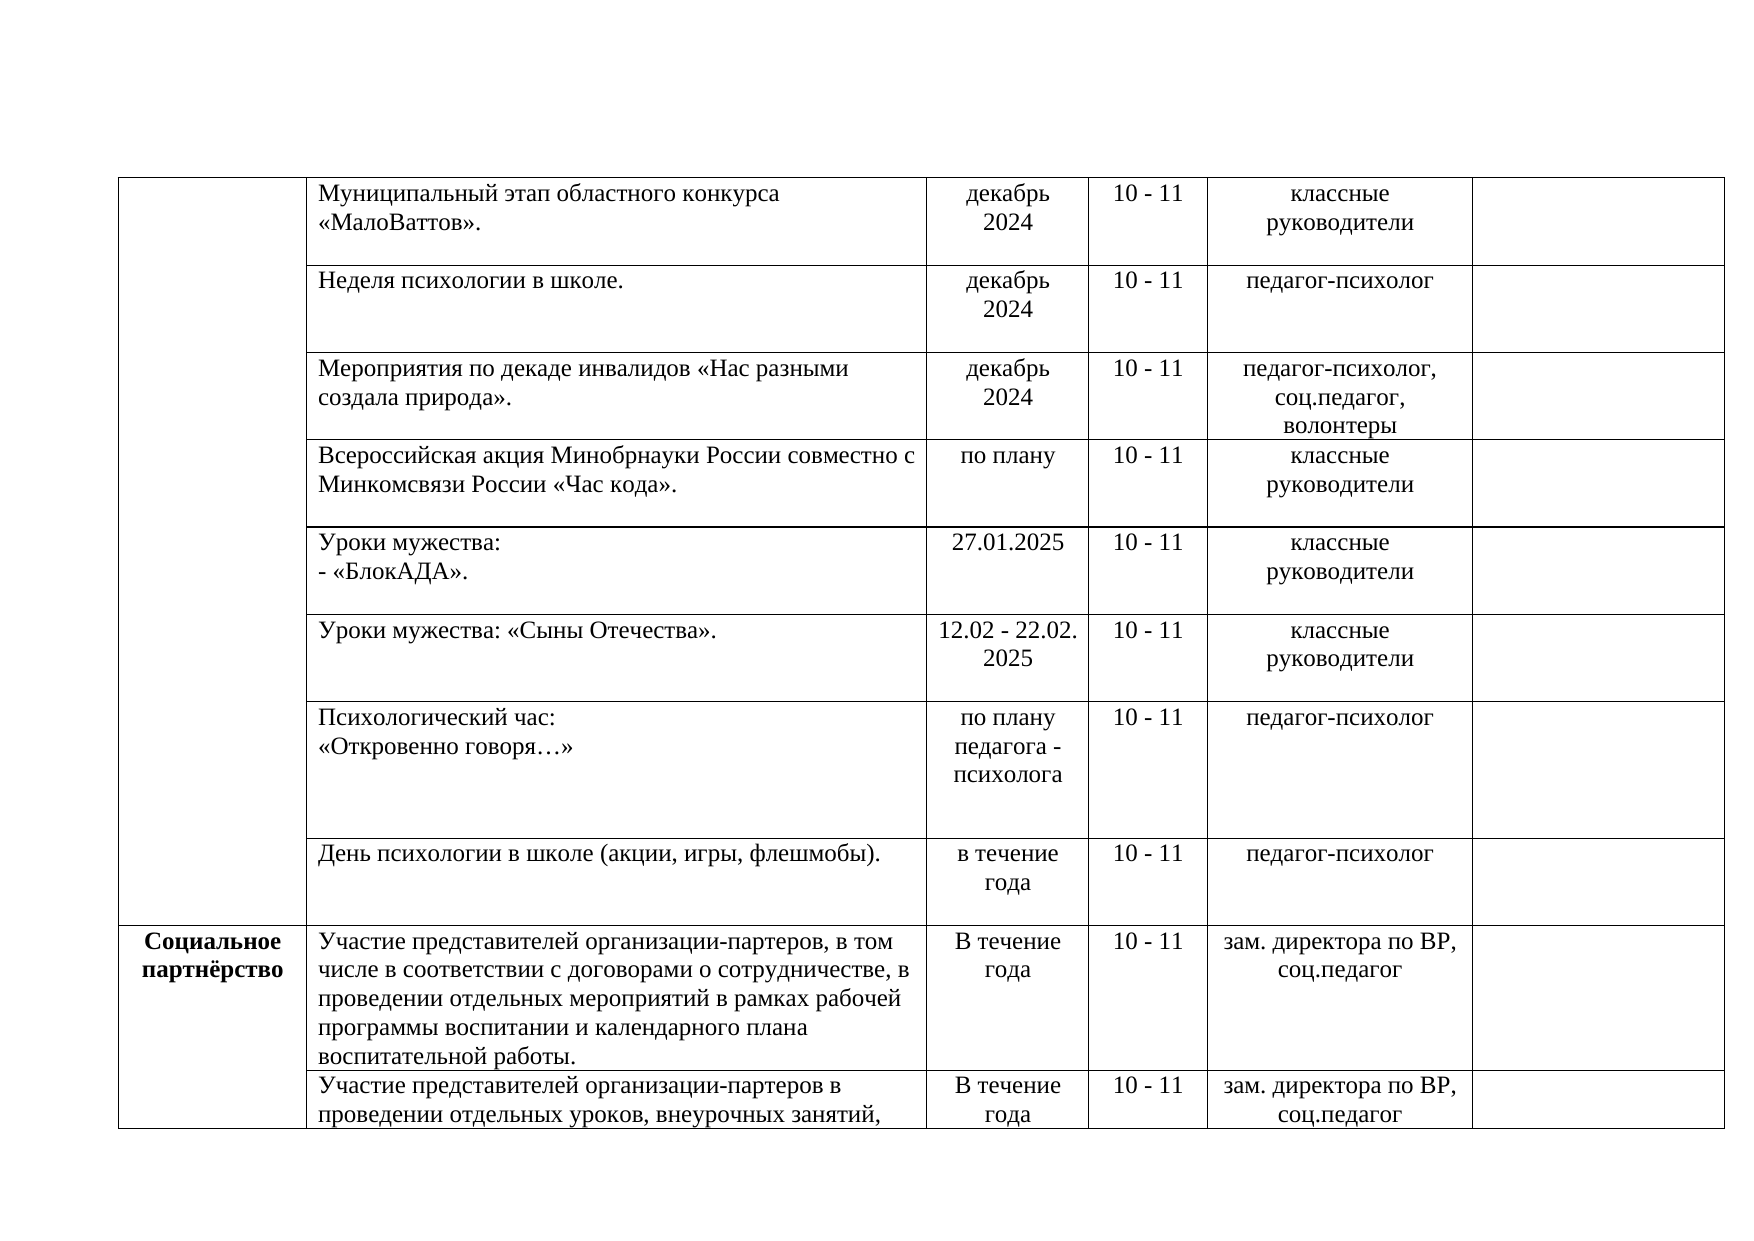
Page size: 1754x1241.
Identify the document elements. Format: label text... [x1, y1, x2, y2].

table_cell 10 - 11 [1089, 926, 1207, 1069]
table_cell [1473, 702, 1724, 837]
table_cell классные руководители [1208, 528, 1472, 614]
table_cell [1473, 528, 1724, 614]
table_cell Уроки мужества: - «БлокАДА». [307, 528, 926, 614]
table_cell [1473, 839, 1724, 925]
table_cell декабрь 2024 [927, 353, 1088, 439]
table_cell педагог-психолог [1208, 266, 1472, 352]
table_cell педагог-психолог [1208, 839, 1472, 925]
table_cell [1473, 266, 1724, 352]
table_cell В течение года [927, 1071, 1088, 1128]
table_cell [1473, 1071, 1724, 1128]
table_cell 10 - 11 [1089, 266, 1207, 352]
table_cell классные руководители [1208, 615, 1472, 701]
table_cell Муниципальный этап областного конкурса «МалоВаттов». [307, 178, 926, 264]
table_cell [1208, 1071, 1472, 1128]
table_cell классные руководители [1208, 440, 1472, 526]
table_cell [1473, 440, 1724, 526]
table_cell педагог-психолог [1208, 702, 1472, 837]
table_cell [1473, 353, 1724, 439]
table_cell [307, 1071, 926, 1128]
table_cell Психологический час: «Откровенно говоря…» [307, 702, 926, 837]
table_cell Мероприятия по декаде инвалидов «Нас разными создала природа». [307, 353, 926, 439]
table_cell В течение года [927, 926, 1088, 1069]
table_cell [1473, 178, 1724, 264]
table_cell 10 - 11 [1089, 353, 1207, 439]
table_cell 10 - 11 [1089, 839, 1207, 925]
table_cell зам. директора по ВР, соц.педагог [1208, 926, 1472, 1069]
table_cell [1473, 615, 1724, 701]
table_cell педагог-психолог, соц.педагог, волонтеры [1208, 353, 1472, 439]
table_cell декабрь 2024 [927, 178, 1088, 264]
table_cell Всероссийская акция Минобрнауки России совместно с Минкомсвязи России «Час кода». [307, 440, 926, 526]
table_cell 10 - 11 [1089, 440, 1207, 526]
table_cell 10 - 11 [1089, 702, 1207, 837]
table_cell Неделя психологии в школе. [307, 266, 926, 352]
table_cell Социальное партнёрство [119, 926, 306, 1128]
table_cell 27.01.2025 [927, 528, 1088, 614]
table_cell 10 - 11 [1089, 615, 1207, 701]
table_cell Участие представителей организации-партеров, в том числе в соответствии с договорами о сотрудничестве, в проведении отдельных мероприятий в рамках рабочей программы воспитании и календарного плана воспитательной работы. [307, 926, 926, 1069]
table_cell в течение года [927, 839, 1088, 925]
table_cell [1208, 178, 1472, 264]
table_cell 10 - 11 [1089, 178, 1207, 264]
table_cell [1473, 926, 1724, 1069]
table_cell 10 - 11 [1089, 528, 1207, 614]
table_cell 12.02 - 22.02. 2025 [927, 615, 1088, 701]
table_cell День психологии в школе (акции, игры, флешмобы). [307, 839, 926, 925]
table_cell декабрь 2024 [927, 266, 1088, 352]
table_cell по плану педагога - психолога [927, 702, 1088, 837]
table_cell по плану [927, 440, 1088, 526]
table_cell 10 - 11 [1089, 1071, 1207, 1128]
table_cell Уроки мужества: «Сыны Отечества». [307, 615, 926, 701]
